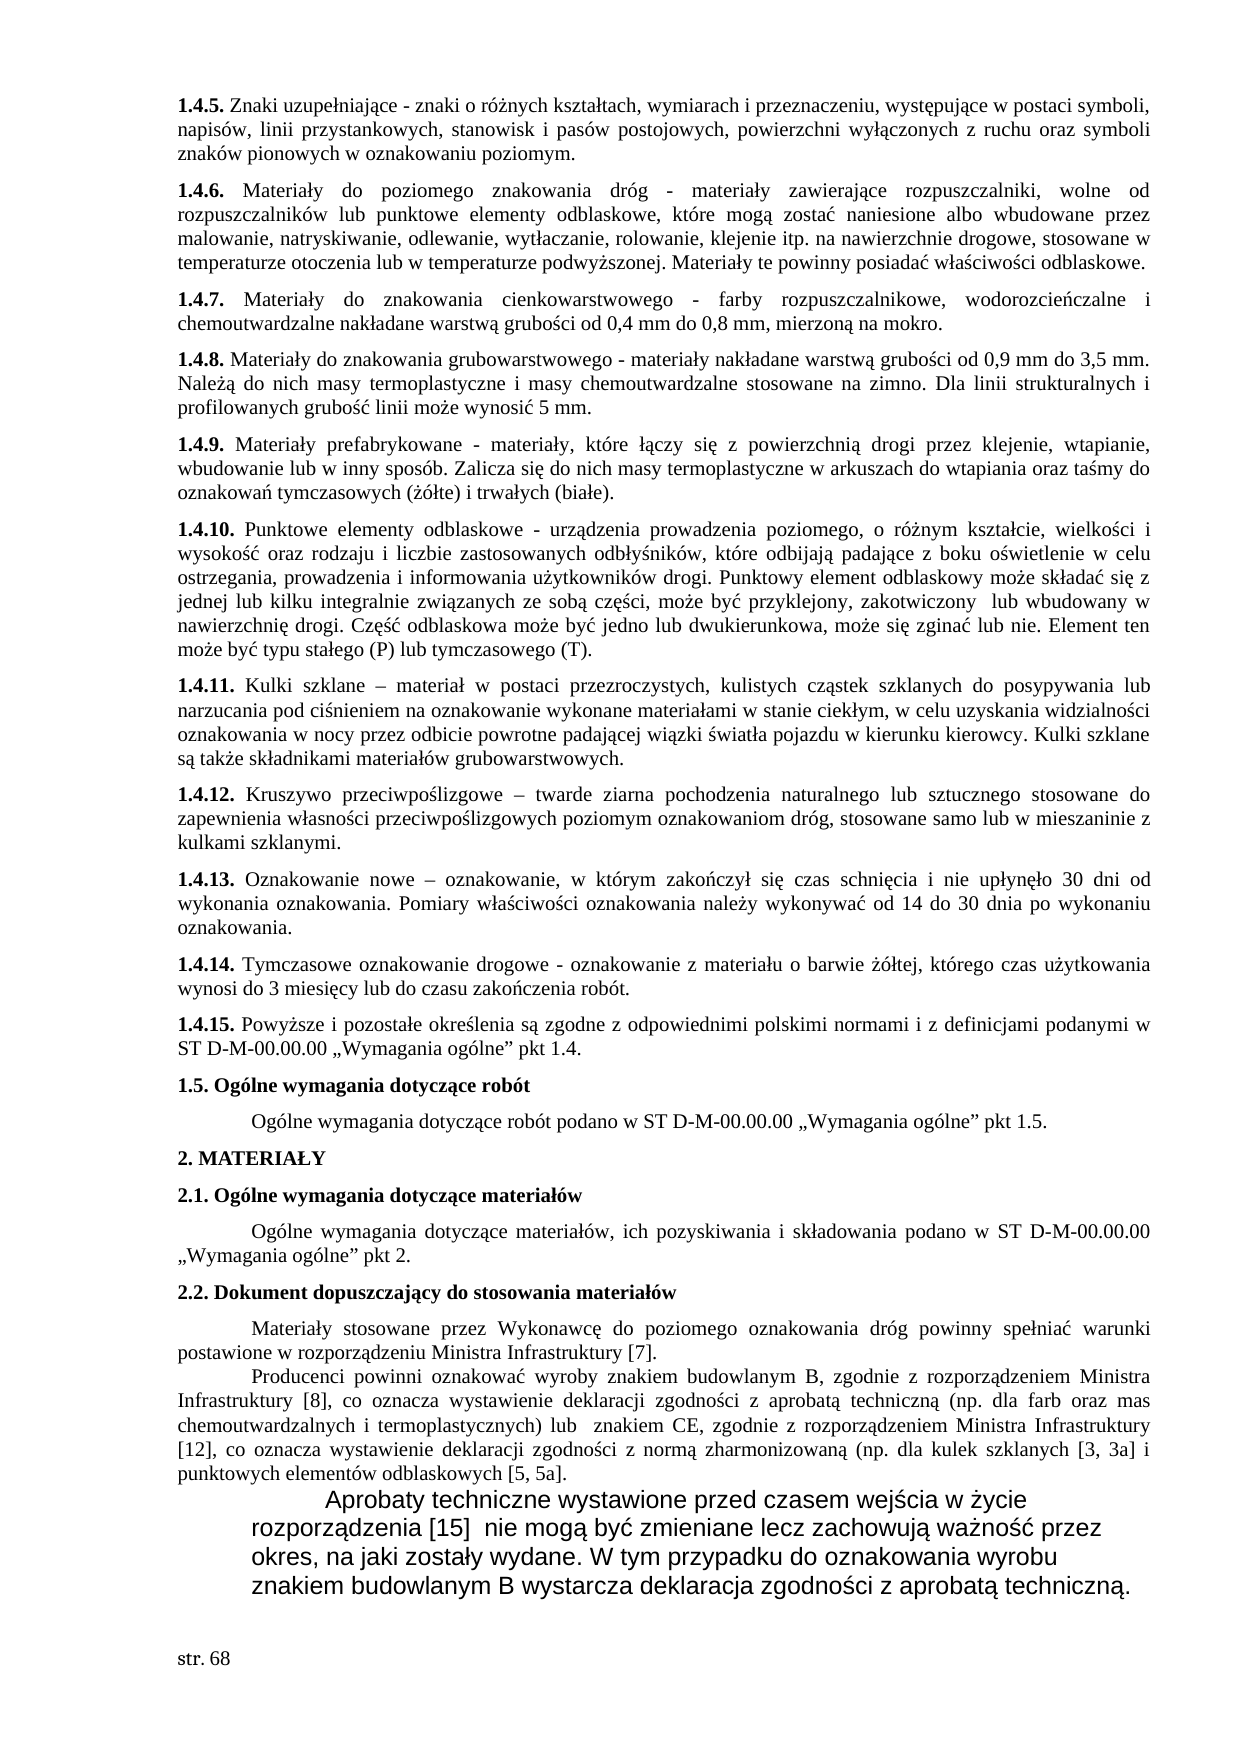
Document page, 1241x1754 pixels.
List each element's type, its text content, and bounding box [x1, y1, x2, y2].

text 1.4.13. Oznakowanie nowe – oznakowanie, w którym zakończył się czas schnięcia i nie upłynęło 30 dni od wykonania oznakowania. Pomiary właściwości oznakowania należy wykonywać od 14 do 30 dnia po wykonaniu oznakowania. [177, 867, 1152, 939]
text 1.4.12. Kruszywo przeciwpoślizgowe – twarde ziarna pochodzenia naturalnego lub sztucznego stosowane do zapewnienia własności przeciwpoślizgowych poziomym oznakowaniom dróg, stosowane samo lub w mieszaninie z kulkami szklanymi. [177, 782, 1152, 854]
text 1.4.14. Tymczasowe oznakowanie drogowe - oznakowanie z materiału o barwie żółtej, którego czas użytkowania wynosi do 3 miesięcy lub do czasu zakończenia robót. [177, 952, 1152, 1000]
text 1.4.10. Punktowe elementy odblaskowe - urządzenia prowadzenia poziomego, o różnym kształcie, wielkości i wysokość oraz rodzaju i liczbie zastosowanych odbłyśników, które odbijają padające z boku oświetlenie w celu ostrzegania, prowadzenia i informowania użytkowników drogi. Punktowy element odblaskowy może składać się z jednej lub kilku integralnie związanych ze sobą części, może być przyklejony, zakotwiczony lub wbudowany w nawierzchnię drogi. Część odblaskowa może być jedno lub dwukierunkowa, może się zginać lub nie. Element ten może być typu stałego (P) lub tymczasowego (T). [177, 517, 1152, 661]
text Ogólne wymagania dotyczące robót podano w ST D-M-00.00.00 „Wymagania ogólne” pkt 1.5. [177, 1109, 1152, 1133]
subtitle 2.1. Ogólne wymagania dotyczące materiałów [177, 1182, 1152, 1207]
text 1.4.15. Powyższe i pozostałe określenia są zgodne z odpowiednimi polskimi normami i z definicjami podanymi w ST D-M-00.00.00 „Wymagania ogólne” pkt 1.4. [177, 1012, 1152, 1060]
text 1.4.7. Materiały do znakowania cienkowarstwowego - farby rozpuszczalnikowe, wodorozcieńczalne i chemoutwardzalne nakładane warstwą grubości od 0,4 mm do 0,8 mm, mierzoną na mokro. [177, 287, 1152, 335]
subtitle 2. materiały [177, 1146, 1152, 1170]
text Aprobaty techniczne wystawione przed czasem wejścia w życie rozporządzenia [15] nie mogą być zmieniane lecz zachowują ważność przez okres, na jaki zostały wydane. W tym przypadku do oznakowania wyrobu znakiem budowlanym B wystarcza deklaracja zgodności z aprobatą techniczną. [251, 1485, 1152, 1600]
subtitle 1.5. Ogólne wymagania dotyczące robót [177, 1073, 1152, 1097]
text Producenci powinni oznakować wyroby znakiem budowlanym B, zgodnie z rozporządzeniem Ministra Infrastruktury [8], co oznacza wystawienie deklaracji zgodności z aprobatą techniczną (np. dla farb oraz mas chemoutwardzalnych i termoplastycznych) lub znakiem CE, zgodnie z rozporządzeniem Ministra Infrastruktury [12], co oznacza wystawienie deklaracji zgodności z normą zharmonizowaną (np. dla kulek szklanych [3, 3a] i punktowych elementów odblaskowych [5, 5a]. [177, 1364, 1152, 1485]
text 1.4.5. Znaki uzupełniające - znaki o różnych kształtach, wymiarach i przeznaczeniu, występujące w postaci symboli, napisów, linii przystankowych, stanowisk i pasów postojowych, powierzchni wyłączonych z ruchu oraz symboli znaków pionowych w oznakowaniu poziomym. [177, 93, 1152, 165]
subtitle 2.2. Dokument dopuszczający do stosowania materiałów [177, 1280, 1152, 1304]
text 1.4.11. Kulki szklane – materiał w postaci przezroczystych, kulistych cząstek szklanych do posypywania lub narzucania pod ciśnieniem na oznakowanie wykonane materiałami w stanie ciekłym, w celu uzyskania widzialności oznakowania w nocy przez odbicie powrotne padającej wiązki światła pojazdu w kierunku kierowcy. Kulki szklane są także składnikami materiałów grubowarstwowych. [177, 673, 1152, 770]
text Ogólne wymagania dotyczące materiałów, ich pozyskiwania i składowania podano w ST D-M-00.00.00 „Wymagania ogólne” pkt 2. [177, 1219, 1152, 1267]
text 1.4.8. Materiały do znakowania grubowarstwowego - materiały nakładane warstwą grubości od 0,9 mm do 3,5 mm. Należą do nich masy termoplastyczne i masy chemoutwardzalne stosowane na zimno. Dla linii strukturalnych i profilowanych grubość linii może wynosić 5 mm. [177, 347, 1152, 419]
text 1.4.9. Materiały prefabrykowane - materiały, które łączy się z powierzchnią drogi przez klejenie, wtapianie, wbudowanie lub w inny sposób. Zalicza się do nich masy termoplastyczne w arkuszach do wtapiania oraz taśmy do oznakowań tymczasowych (żółte) i trwałych (białe). [177, 432, 1152, 504]
text 1.4.6. Materiały do poziomego znakowania dróg - materiały zawierające rozpuszczalniki, wolne od rozpuszczalników lub punktowe elementy odblaskowe, które mogą zostać naniesione albo wbudowane przez malowanie, natryskiwanie, odlewanie, wytłaczanie, rolowanie, klejenie itp. na nawierzchnie drogowe, stosowane w temperaturze otoczenia lub w temperaturze podwyższonej. Materiały te powinny posiadać właściwości odblaskowe. [177, 178, 1152, 274]
text Materiały stosowane przez Wykonawcę do poziomego oznakowania dróg powinny spełniać warunki postawione w rozporządzeniu Ministra Infrastruktury [7]. [177, 1316, 1152, 1364]
